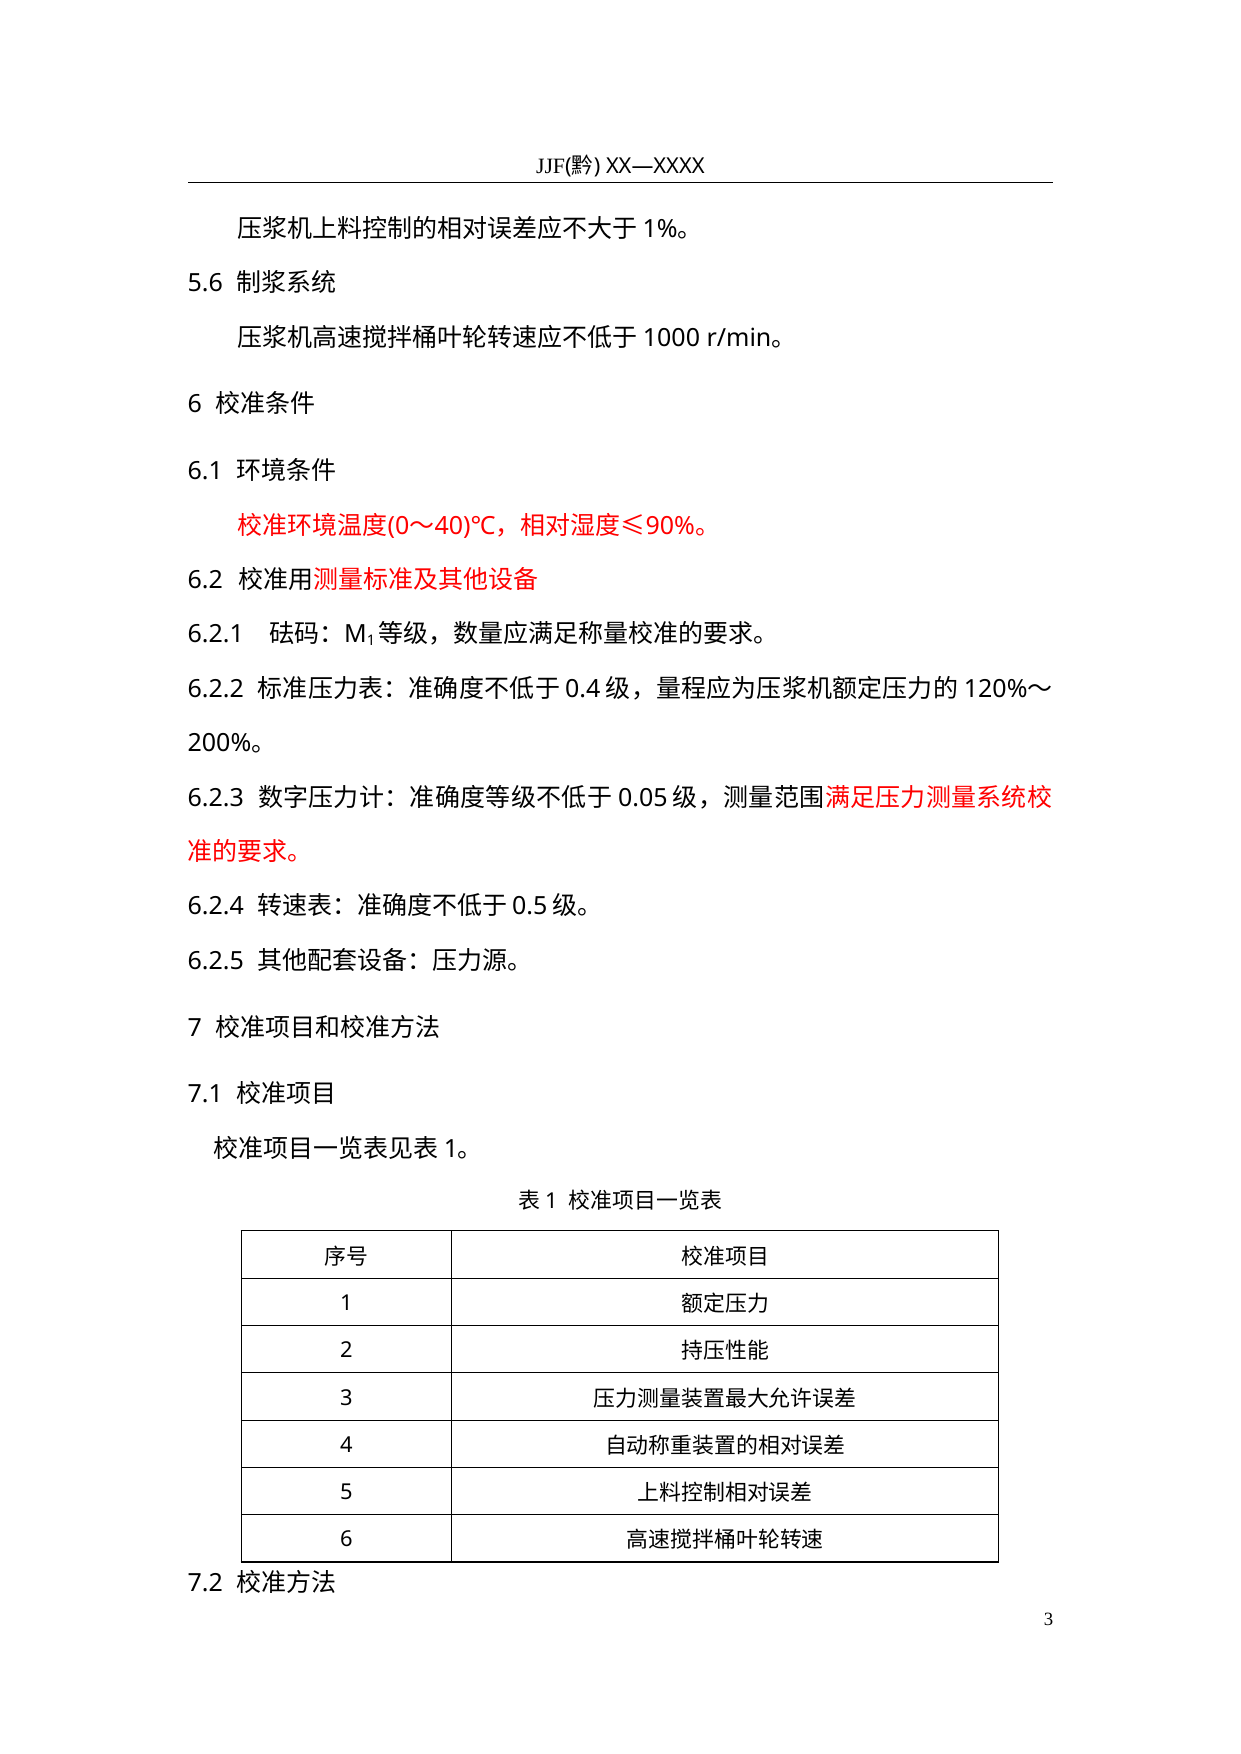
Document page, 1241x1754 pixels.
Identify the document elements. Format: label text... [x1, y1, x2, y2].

list 砝码：M1等级，数量应满足称量校准的要求。 [187, 614, 1053, 650]
text 6.2.4 转速表：准确度不低于0.5级。 [187, 886, 1053, 922]
text 7 校准项目和校准方法 [187, 1007, 1053, 1043]
table_cell 自动称重装置的相对误差 [452, 1421, 998, 1467]
text 表1 校准项目一览表 [187, 1183, 1053, 1214]
text 压浆机高速搅拌桶叶轮转速应不低于1000 r/min。 [187, 317, 1053, 353]
table_cell 高速搅拌桶叶轮转速 [452, 1515, 998, 1561]
text 6.1 环境条件 [187, 451, 1053, 487]
table_header 序号 [242, 1231, 451, 1278]
text 压浆机上料控制的相对误差应不大于1%。 [187, 208, 1053, 244]
text 校准项目一览表见表1。 [187, 1128, 1053, 1164]
table_cell 持压性能 [452, 1326, 998, 1372]
table_cell 1 [242, 1279, 451, 1325]
list 校准用测量标准及其他设备 [187, 559, 1053, 596]
table_cell 压力测量装置最大允许误差 [452, 1373, 998, 1419]
table_cell 2 [242, 1326, 451, 1372]
table_cell 额定压力 [452, 1279, 998, 1325]
text 6.2.3 数字压力计：准确度等级不低于0.05级，测量范围满足压力测量系统校准的要求。 [187, 777, 1053, 868]
text 5.6 制浆系统 [187, 263, 1053, 299]
table_cell 上料控制相对误差 [452, 1468, 998, 1514]
table_cell 4 [242, 1421, 451, 1467]
text 校准环境温度(0～40)℃，相对湿度≤90%。 [187, 505, 1053, 541]
text 7.1 校准项目 [187, 1074, 1053, 1110]
text 6.2.5 其他配套设备：压力源。 [187, 940, 1053, 976]
text 6 校准条件 [187, 384, 1053, 420]
table_cell 3 [242, 1373, 451, 1419]
table_cell 6 [242, 1515, 451, 1561]
text 7.2 校准方法 [187, 1562, 1053, 1599]
text 6.2.2 标准压力表：准确度不低于0.4级，量程应为压浆机额定压力的120%～200%。 [187, 668, 1053, 759]
table_header 校准项目 [452, 1231, 998, 1278]
table_cell 5 [242, 1468, 451, 1514]
